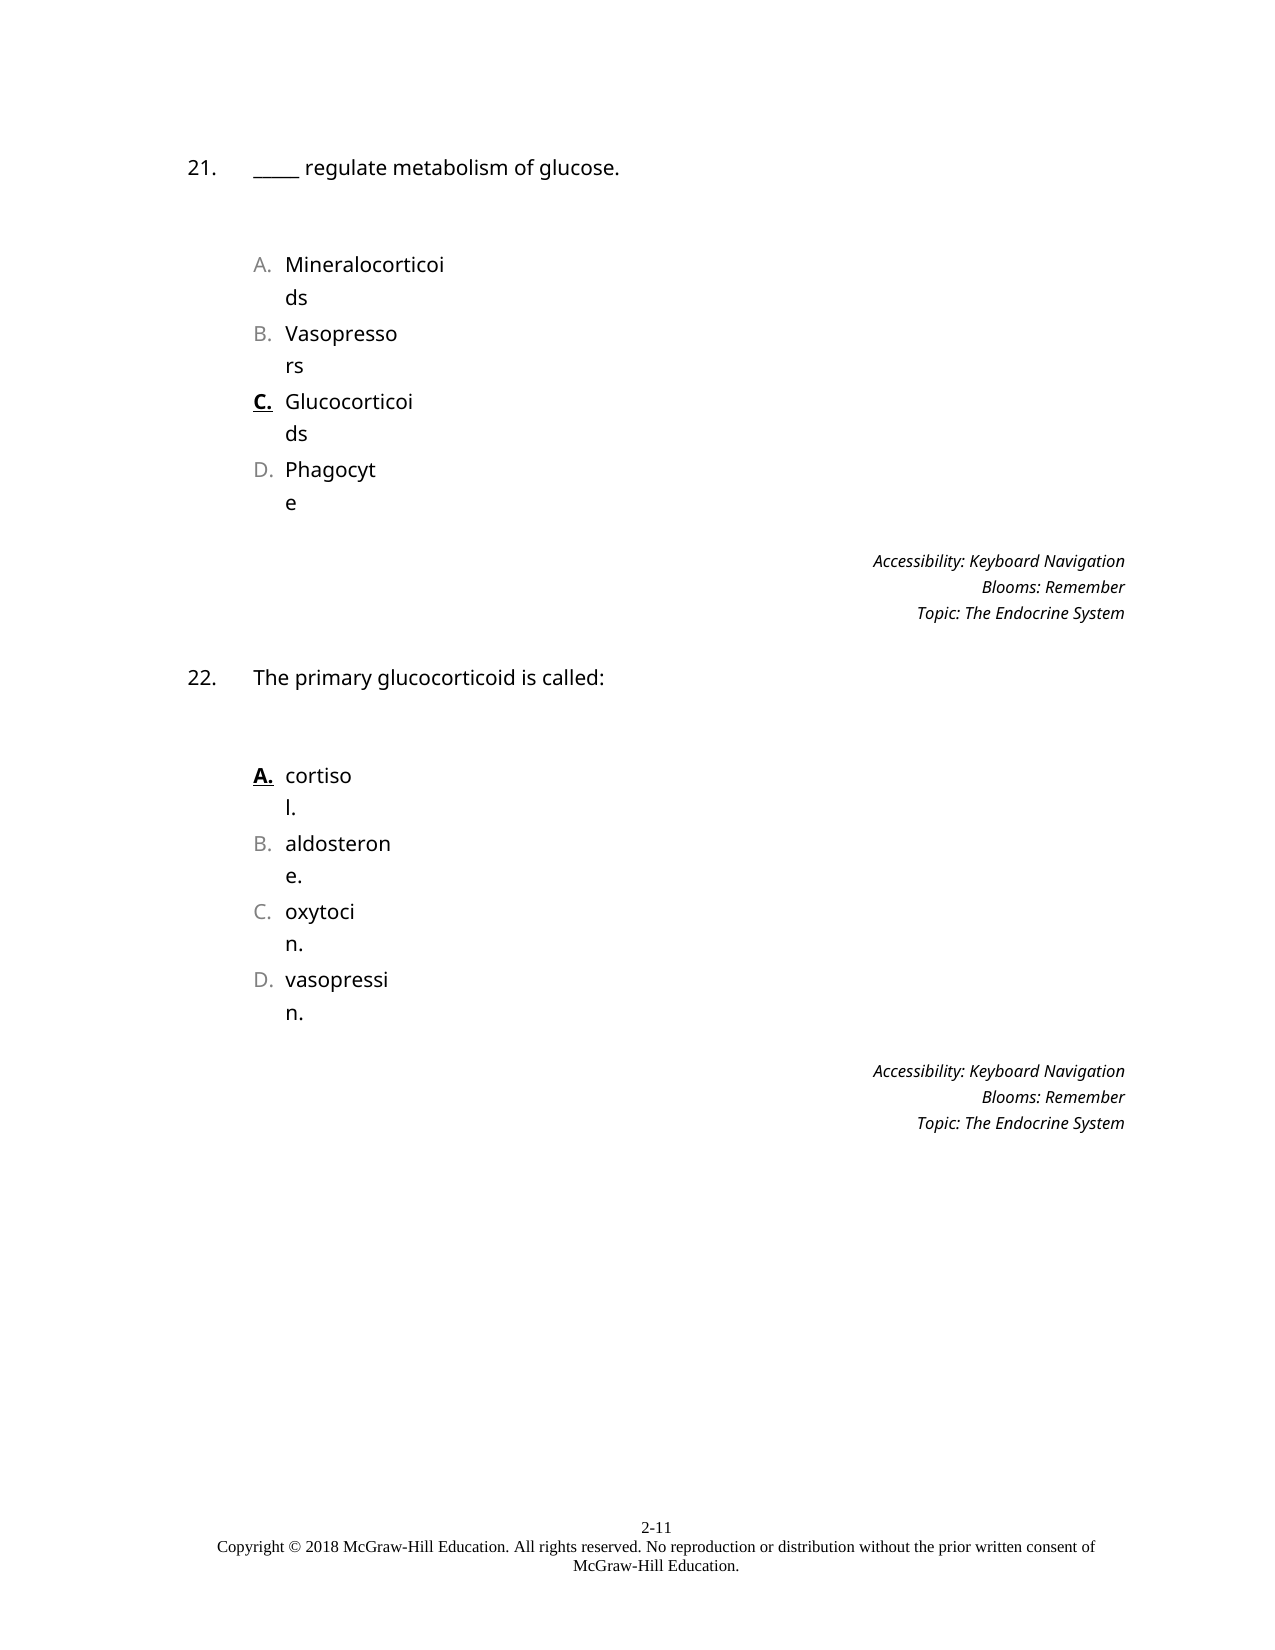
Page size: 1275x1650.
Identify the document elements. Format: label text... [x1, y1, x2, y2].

table_header The primary glucocorticoid is called: [253, 663, 1125, 1030]
table_header 22. [188, 663, 253, 1030]
table_header _____ regulate metabolism of glucose. [253, 153, 1125, 520]
table_header Accessibility: Keyboard Navigation Blooms: Remember Topic: The Endocrine System [188, 1059, 1125, 1170]
table_header 21. [188, 153, 253, 520]
table_header Accessibility: Keyboard Navigation Blooms: Remember Topic: The Endocrine System [188, 549, 1125, 660]
